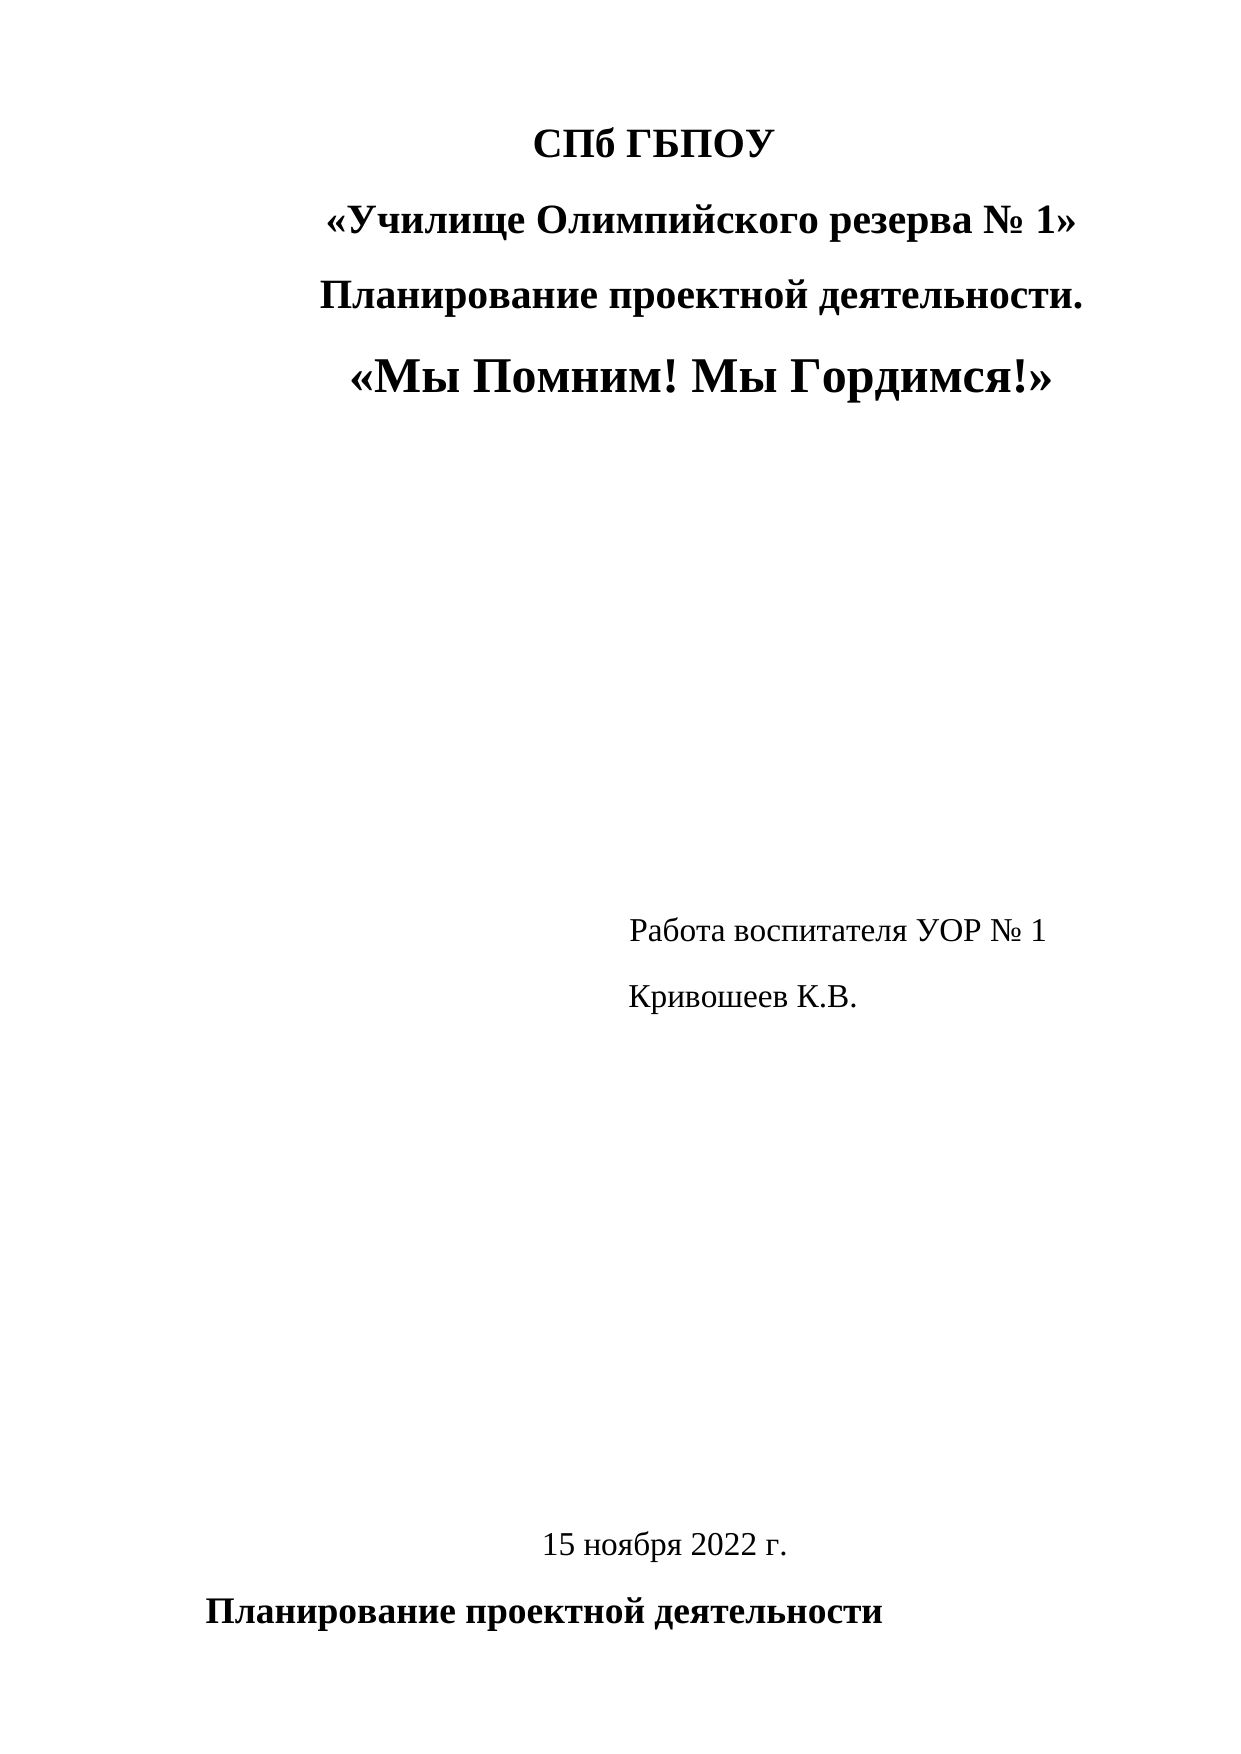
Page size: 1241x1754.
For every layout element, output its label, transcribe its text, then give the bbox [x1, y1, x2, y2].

text Работа воспитателя УОР № 1 [546, 911, 1152, 949]
text «Училище Олимпийского резерва № 1» [177, 194, 1152, 242]
text Планирование проектной деятельности. [177, 270, 1152, 318]
text Кривошеев К.В. [546, 976, 1152, 1014]
text 15 ноября 2022 г. [177, 1524, 1152, 1562]
text «Мы Помним! Мы Гордимся!» [177, 346, 1152, 403]
text СПб ГБПОУ [177, 118, 1152, 166]
text Планирование проектной деятельности [177, 1589, 1152, 1632]
